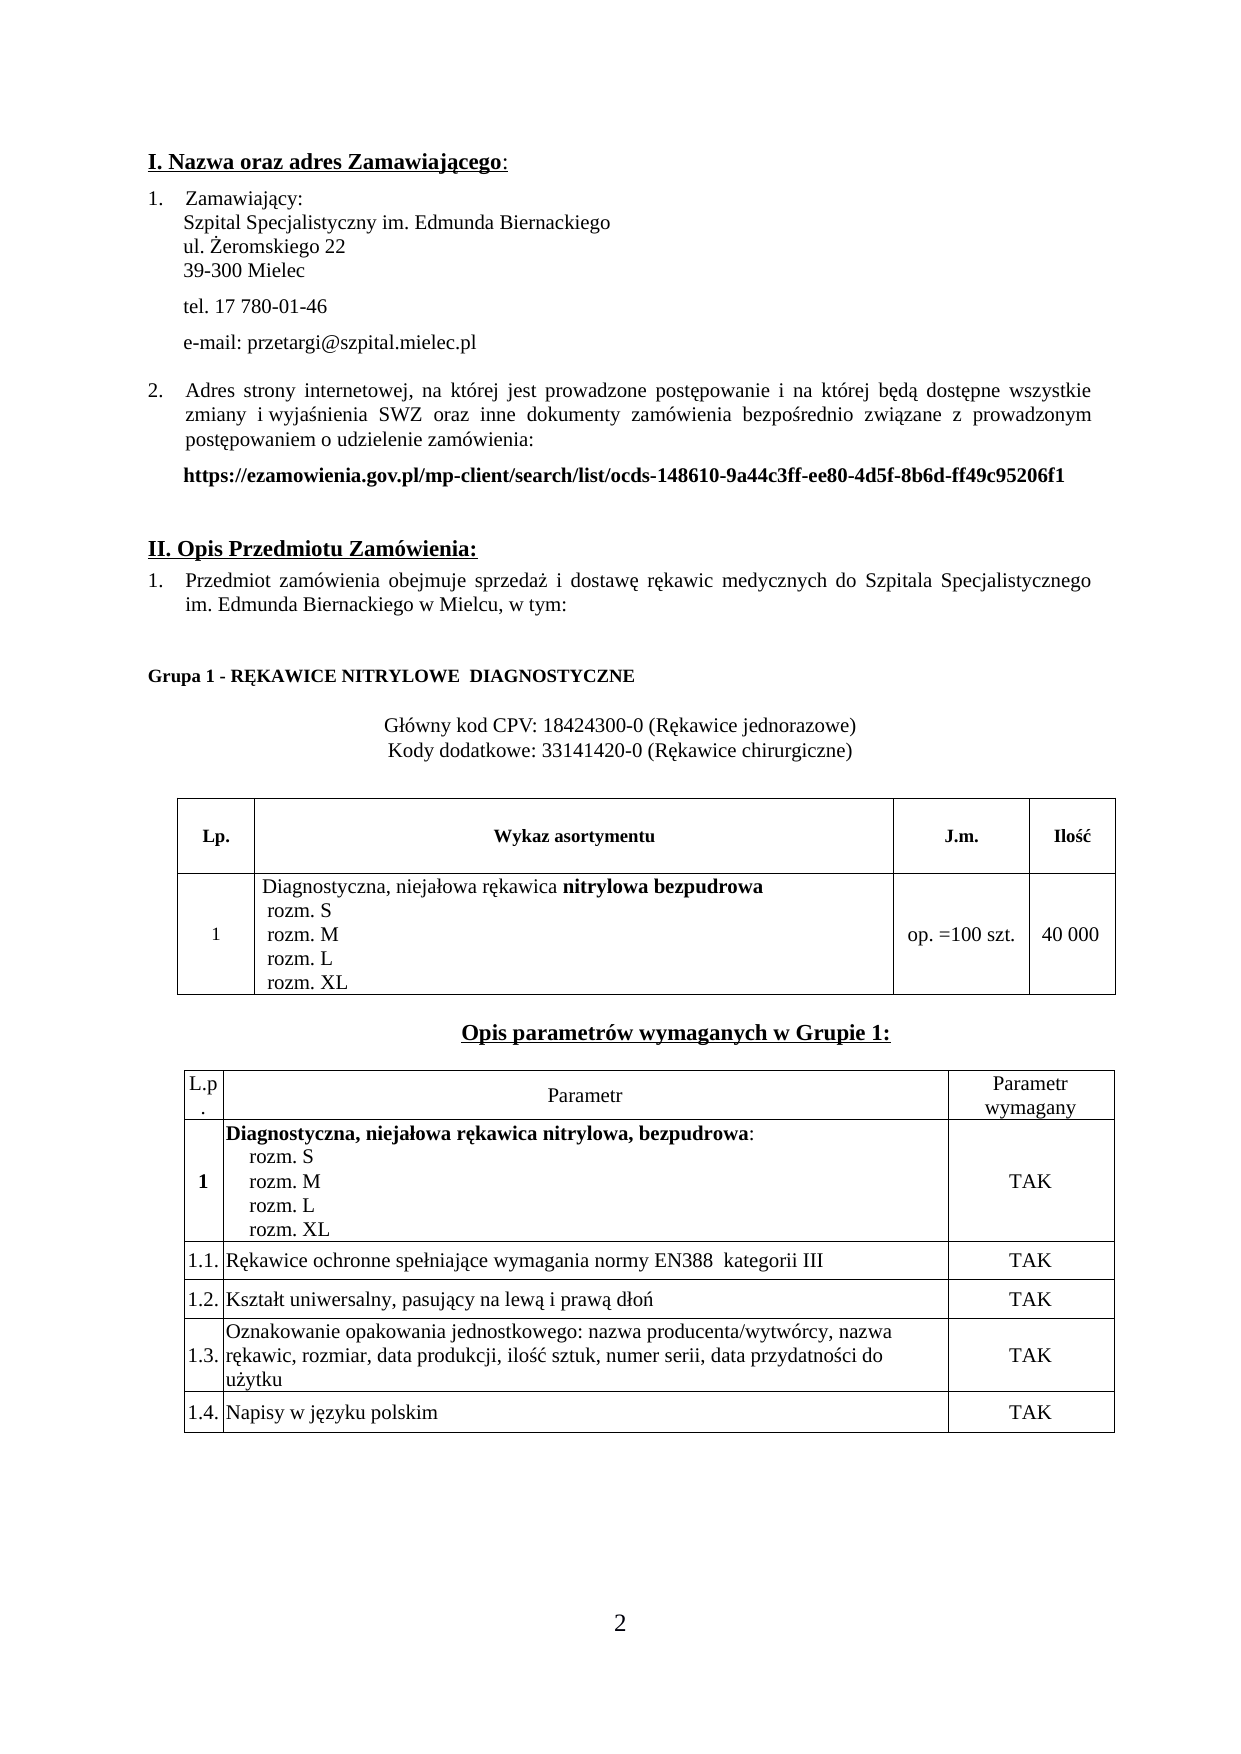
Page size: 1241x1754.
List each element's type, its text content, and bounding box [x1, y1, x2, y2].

text Grupa 1 - RĘKAWICE NITRYLOWE DIAGNOSTYCZNE [148, 664, 1092, 686]
table_header Wykaz asortymentu [255, 799, 893, 873]
table_cell Diagnostyczna, niejałowa rękawica nitrylowa bezpudrowa rozm. S rozm. M rozm. L rozm. XL [255, 874, 893, 994]
table_header J.m. [894, 799, 1029, 873]
text https://ezamowienia.gov.pl/mp-client/search/list/ocds-148610-9a44c3ff-ee80-4d5f-8b6d-ff49c95206f1 [183, 462, 1092, 487]
text Szpital Specjalistyczny im. Edmunda Biernackiego [183, 210, 1092, 234]
list Adres strony internetowej, na której jest prowadzone postępowanie i na której będą dostępne wszystkie zmiany i wyjaśnienia SWZ oraz inne dokumenty zamówienia bezpośrednio związane z prowadzonym postępowaniem o udzielenie zamówienia: [148, 378, 1092, 451]
table_header Lp. [178, 799, 254, 873]
table_cell op. =100 szt. [894, 874, 1029, 994]
text 39-300 Mielec [183, 258, 1092, 282]
list Zamawiający: [148, 186, 1092, 210]
list Przedmiot zamówienia obejmuje sprzedaż i dostawę rękawic medycznych do Szpitala Specjalistycznego im. Edmunda Biernackiego w Mielcu, w tym: [148, 568, 1092, 616]
text Kody dodatkowe: 33141420-0 (Rękawice chirurgiczne) [148, 737, 1092, 762]
text e-mail: przetargi@szpital.mielec.pl [183, 330, 1092, 354]
table_header Ilość [1030, 799, 1115, 873]
text tel. 17 780-01-46 [183, 294, 1092, 318]
text II. Opis Przedmiotu Zamówienia: [148, 535, 1092, 561]
table_header Opis parametrów wymaganych w Grupie 1: [177, 1019, 1123, 1472]
table_cell 40 000 [1030, 874, 1115, 994]
text ul. Żeromskiego 22 [183, 234, 1092, 258]
text Główny kod CPV: 18424300-0 (Rękawice jednorazowe) [148, 713, 1092, 737]
text I. Nazwa oraz adres Zamawiającego: [148, 148, 1092, 174]
table_cell 1 [178, 874, 254, 994]
